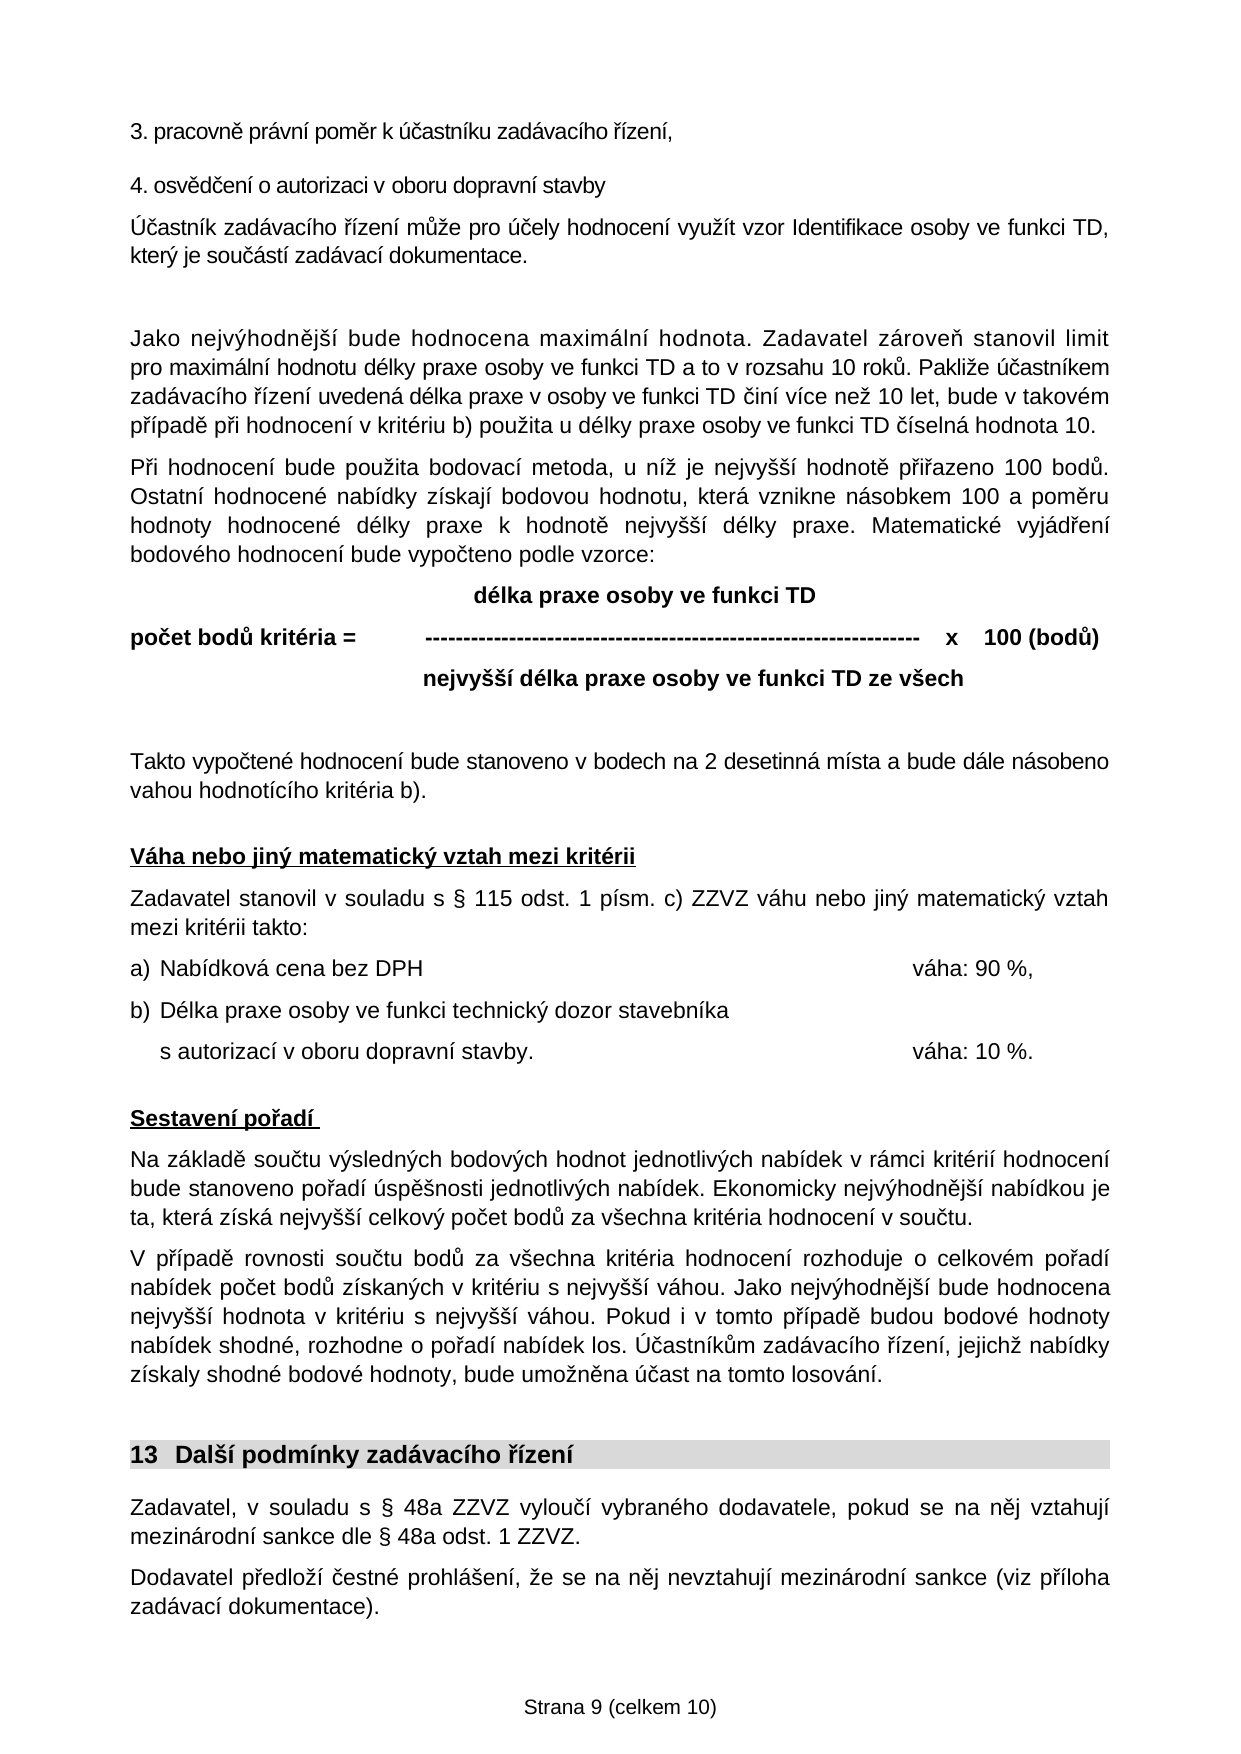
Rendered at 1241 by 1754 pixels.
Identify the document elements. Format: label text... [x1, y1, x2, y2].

text Váha nebo jiný matematický vztah mezi kritérii [130, 843, 1110, 870]
text délka praxe osoby ve funkci TD [130, 582, 1110, 608]
text Při hodnocení bude použita bodovací metoda, u níž je nejvyšší hodnotě přiřazeno 100 bodů. Ostatní hodnocené nabídky získají bodovou hodnotu, která vznikne násobkem 100 a poměru hodnoty hodnocené délky praxe k hodnotě nejvyšší délky praxe. Matematické vyjádření bodového hodnocení bude vypočteno podle vzorce: [130, 454, 1110, 567]
text počet bodů kritéria = ----------------------------------------------------------------- x 100 (bodů) [130, 623, 1110, 650]
text V případě rovnosti součtu bodů za všechna kritéria hodnocení rozhoduje o celkovém pořadí nabídek počet bodů získaných v kritériu s nejvyšší váhou. Jako nejvýhodnější bude hodnocena nejvyšší hodnota v kritériu s nejvyšší váhou. Pokud i v tomto případě budou bodové hodnoty nabídek shodné, rozhodne o pořadí nabídek los. Účastníkům zadávacího řízení, jejichž nabídky získaly shodné bodové hodnoty, bude umožněna účast na tomto losování. [130, 1245, 1110, 1388]
text s autorizací v oboru dopravní stavby. váha: 10 %. [130, 1038, 1110, 1064]
text Zadavatel stanovil v souladu s § 115 odst. 1 písm. c) ZZVZ váhu nebo jiný matematický vztah mezi kritérii takto: [130, 885, 1110, 940]
text a) Nabídková cena bez DPH váha: 90 %, [130, 955, 1110, 982]
text 4. osvědčení o autorizaci v oboru dopravní stavby [130, 172, 1110, 198]
text Účastník zadávacího řízení může pro účely hodnocení využít vzor Identifikace osoby ve funkci TD, který je součástí zadávací dokumentace. [130, 213, 1110, 269]
text Jako nejvýhodnější bude hodnocena maximální hodnota. Zadavatel zároveň stanovil limit pro maximální hodnotu délky praxe osoby ve funkci TD a to v rozsahu 10 roků. Pakliže účastníkem zadávacího řízení uvedená délka praxe v osoby ve funkci TD činí více než 10 let, bude v takovém případě při hodnocení v kritériu b) použita u délky praxe osoby ve funkci TD číselná hodnota 10. [130, 325, 1110, 439]
text Takto vypočtené hodnocení bude stanoveno v bodech na 2 desetinná místa a bude dále násobeno vahou hodnotícího kritéria b). [130, 748, 1110, 803]
text Dodavatel předloží čestné prohlášení, že se na něj nevztahují mezinárodní sankce (viz příloha zadávací dokumentace). [130, 1564, 1110, 1620]
text Zadavatel, v souladu s § 48a ZZVZ vyloučí vybraného dodavatele, pokud se na něj vztahují mezinárodní sankce dle § 48a odst. 1 ZZVZ. [130, 1494, 1110, 1549]
text 3. pracovně právní poměr k účastníku zadávacího řízení, [130, 118, 1110, 144]
text Na základě součtu výsledných bodových hodnot jednotlivých nabídek v rámci kritérií hodnocení bude stanoveno pořadí úspěšnosti jednotlivých nabídek. Ekonomicky nejvýhodnější nabídkou je ta, která získá nejvyšší celkový počet bodů za všechna kritéria hodnocení v součtu. [130, 1146, 1110, 1230]
text nejvyšší délka praxe osoby ve funkci TD ze všech [130, 665, 1110, 691]
subtitle Další podmínky zadávacího řízení [130, 1440, 1110, 1469]
text b) Délka praxe osoby ve funkci technický dozor stavebníka [130, 997, 1110, 1023]
text Sestavení pořadí [130, 1104, 1110, 1131]
